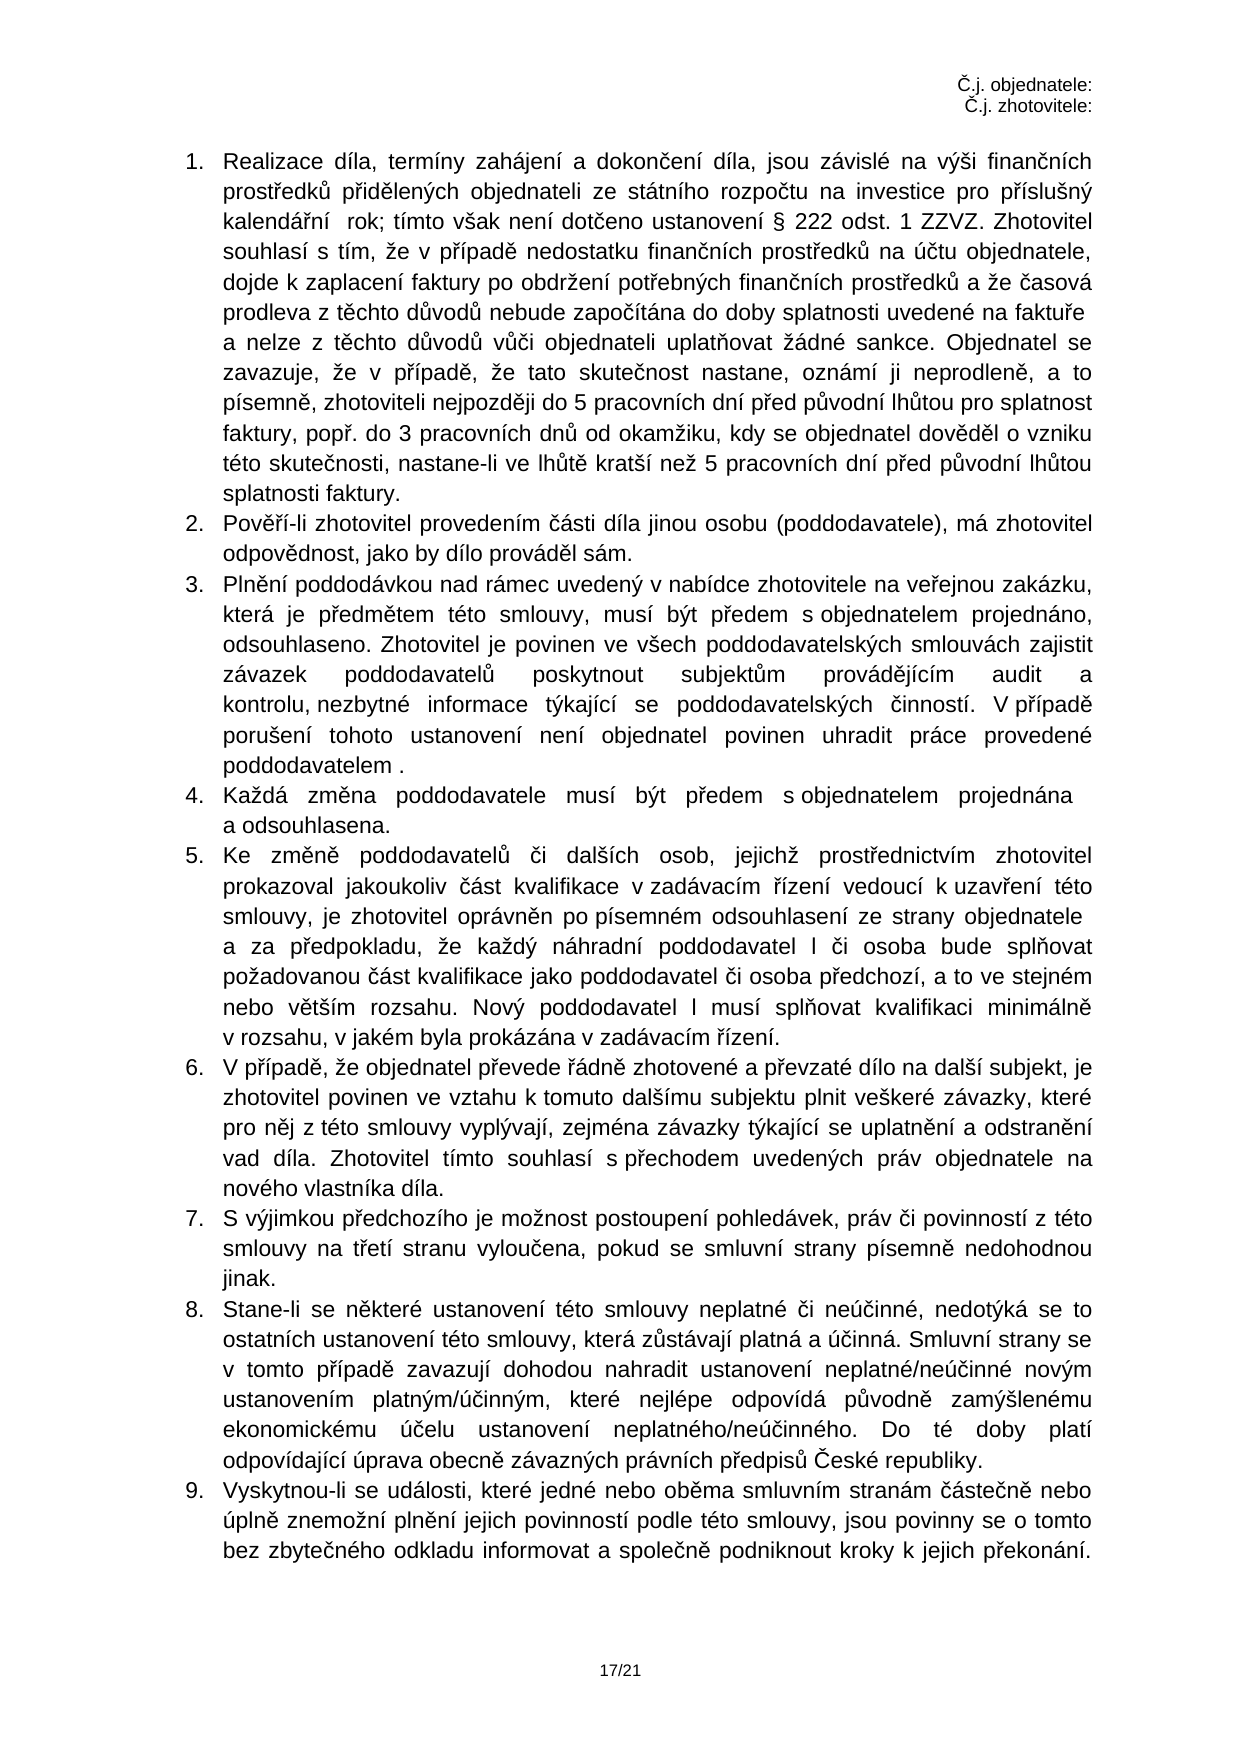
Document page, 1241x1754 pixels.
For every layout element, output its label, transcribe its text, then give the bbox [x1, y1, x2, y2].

list Realizace díla, termíny zahájení a dokončení díla, jsou závislé na výši finančních prostředků přidělených objednateli ze státního rozpočtu na investice pro příslušný kalendářní rok; tímto však není dotčeno ustanovení § 222 odst. 1 ZZVZ. Zhotovitel souhlasí s tím, že v případě nedostatku finančních prostředků na účtu objednatele, dojde k zaplacení faktury po obdržení potřebných finančních prostředků a že časová prodleva z těchto důvodů nebude započítána do doby splatnosti uvedené na faktuře a nelze z těchto důvodů vůči objednateli uplatňovat žádné sankce. Objednatel se zavazuje, že v případě, že tato skutečnost nastane, oznámí ji neprodleně, a to písemně, zhotoviteli nejpozději do 5 pracovních dní před původní lhůtou pro splatnost faktury, popř. do 3 pracovních dnů od okamžiku, kdy se objednatel dověděl o vzniku této skutečnosti, nastane-li ve lhůtě kratší než 5 pracovních dní před původní lhůtou splatnosti faktury. [185, 148, 1093, 506]
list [185, 1477, 1093, 1563]
list Ke změně poddodavatelů či dalších osob, jejichž prostřednictvím zhotovitel prokazoval jakoukoliv část kvalifikace v zadávacím řízení vedoucí k uzavření této smlouvy, je zhotovitel oprávněn po písemném odsouhlasení ze strany objednatele a za předpokladu, že každý náhradní poddodavatel l či osoba bude splňovat požadovanou část kvalifikace jako poddodavatel či osoba předchozí, a to ve stejném nebo větším rozsahu. Nový poddodavatel l musí splňovat kvalifikaci minimálně v rozsahu, v jakém byla prokázána v zadávacím řízení. [185, 842, 1093, 1050]
list Pověří-li zhotovitel provedením části díla jinou osobu (poddodavatele), má zhotovitel odpovědnost, jako by dílo prováděl sám. [185, 510, 1093, 567]
list Stane-li se některé ustanovení této smlouvy neplatné či neúčinné, nedotýká se to ostatních ustanovení této smlouvy, která zůstávají platná a účinná. Smluvní strany se v tomto případě zavazují dohodou nahradit ustanovení neplatné/neúčinné novým ustanovením platným/účinným, které nejlépe odpovídá původně zamýšlenému ekonomickému účelu ustanovení neplatného/neúčinného. Do té doby platí odpovídající úprava obecně závazných právních předpisů České republiky. [185, 1296, 1093, 1473]
list Každá změna poddodavatele musí být předem s objednatelem projednána a odsouhlasena. [185, 782, 1093, 838]
list Plnění poddodávkou nad rámec uvedený v nabídce zhotovitele na veřejnou zakázku, která je předmětem této smlouvy, musí být předem s objednatelem projednáno, odsouhlaseno. Zhotovitel je povinen ve všech poddodavatelských smlouvách zajistit závazek poddodavatelů poskytnout subjektům provádějícím audit a kontrolu, nezbytné informace týkající se poddodavatelských činností. V případě porušení tohoto ustanovení není objednatel povinen uhradit práce provedené poddodavatelem . [185, 571, 1093, 778]
list V případě, že objednatel převede řádně zhotovené a převzaté dílo na další subjekt, je zhotovitel povinen ve vztahu k tomuto dalšímu subjektu plnit veškeré závazky, které pro něj z této smlouvy vyplývají, zejména závazky týkající se uplatnění a odstranění vad díla. Zhotovitel tímto souhlasí s přechodem uvedených práv objednatele na nového vlastníka díla. [185, 1054, 1093, 1201]
list S výjimkou předchozího je možnost postoupení pohledávek, práv či povinností z této smlouvy na třetí stranu vyloučena, pokud se smluvní strany písemně nedohodnou jinak. [185, 1205, 1093, 1292]
